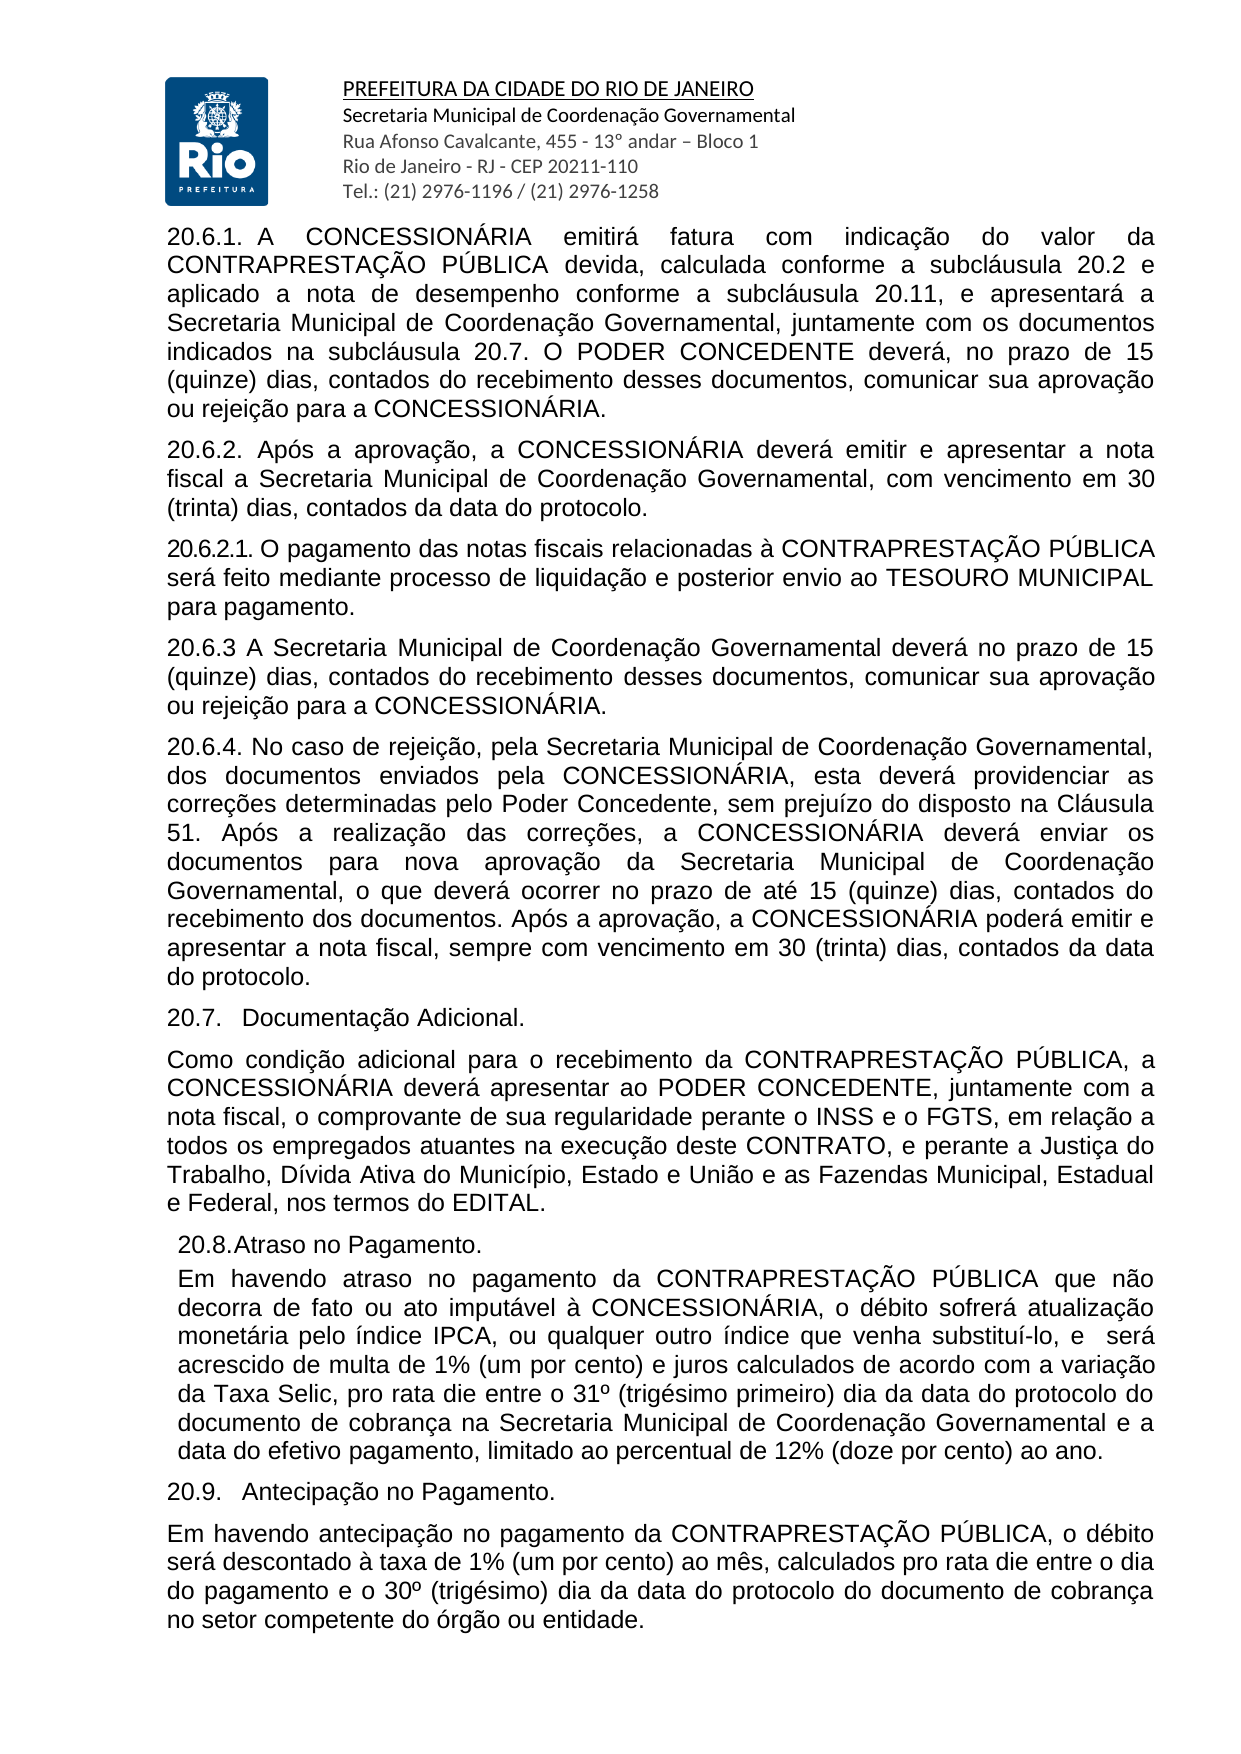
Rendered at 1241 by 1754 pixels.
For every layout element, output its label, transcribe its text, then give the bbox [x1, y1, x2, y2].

list Antecipação no Pagamento. [167, 1477, 1156, 1506]
text Em havendo atraso no pagamento da CONTRAPRESTAÇÃO PÚBLICA que não decorra de fato ou ato imputável à CONCESSIONÁRIA, o débito sofrerá atualização monetária pelo índice IPCA, ou qualquer outro índice que venha substituí-lo, e será acrescido de multa de 1% (um por cento) e juros calculados de acordo com a variação da Taxa Selic, pro rata die entre o 31º (trigésimo primeiro) dia da data do protocolo do documento de cobrança na Secretaria Municipal de Coordenação Governamental e a data do efetivo pagamento, limitado ao percentual de 12% (doze por cento) ao ano. [177, 1264, 1156, 1465]
list Após a aprovação, a CONCESSIONÁRIA deverá emitir e apresentar a nota fiscal a Secretaria Municipal de Coordenação Governamental, com vencimento em 30 (trinta) dias, contados da data do protocolo. [167, 436, 1156, 522]
list A CONCESSIONÁRIA emitirá fatura com indicação do valor da CONTRAPRESTAÇÃO PÚBLICA devida, calculada conforme a subcláusula 20.2 e aplicado a nota de desempenho conforme a subcláusula 20.11, e apresentará a Secretaria Municipal de Coordenação Governamental, juntamente com os documentos indicados na subcláusula 20.7. O PODER CONCEDENTE deverá, no prazo de 15 (quinze) dias, contados do recebimento desses documentos, comunicar sua aprovação ou rejeição para a CONCESSIONÁRIA. [167, 222, 1156, 423]
text 20.6.3 A Secretaria Municipal de Coordenação Governamental deverá no prazo de 15 (quinze) dias, contados do recebimento desses documentos, comunicar sua aprovação ou rejeição para a CONCESSIONÁRIA. [167, 633, 1156, 719]
list 20.6.2.1. O pagamento das notas fiscais relacionadas à CONTRAPRESTAÇÃO PÚBLICA será feito mediante processo de liquidação e posterior envio ao TESOURO MUNICIPAL para pagamento. [167, 534, 1156, 621]
picture [165, 77, 269, 206]
text Em havendo antecipação no pagamento da CONTRAPRESTAÇÃO PÚBLICA, o débito será descontado à taxa de 1% (um por cento) ao mês, calculados pro rata die entre o dia do pagamento e o 30º (trigésimo) dia da data do protocolo do documento de cobrança no setor competente do órgão ou entidade. [167, 1519, 1156, 1634]
list Documentação Adicional. [167, 1003, 1156, 1032]
text Como condição adicional para o recebimento da CONTRAPRESTAÇÃO PÚBLICA, a CONCESSIONÁRIA deverá apresentar ao PODER CONCEDENTE, juntamente com a nota fiscal, o comprovante de sua regularidade perante o INSS e o FGTS, em relação a todos os empregados atuantes na execução deste CONTRATO, e perante a Justiça do Trabalho, Dívida Ativa do Município, Estado e União e as Fazendas Municipal, Estadual e Federal, nos termos do EDITAL. [167, 1045, 1156, 1217]
text 20.6.4. No caso de rejeição, pela Secretaria Municipal de Coordenação Governamental, dos documentos enviados pela CONCESSIONÁRIA, esta deverá providenciar as correções determinadas pelo Poder Concedente, sem prejuízo do disposto na Cláusula 51. Após a realização das correções, a CONCESSIONÁRIA deverá enviar os documentos para nova aprovação da Secretaria Municipal de Coordenação Governamental, o que deverá ocorrer no prazo de até 15 (quinze) dias, contados do recebimento dos documentos. Após a aprovação, a CONCESSIONÁRIA poderá emitir e apresentar a nota fiscal, sempre com vencimento em 30 (trinta) dias, contados da data do protocolo. [167, 732, 1156, 991]
list Atraso no Pagamento. [177, 1229, 1156, 1258]
